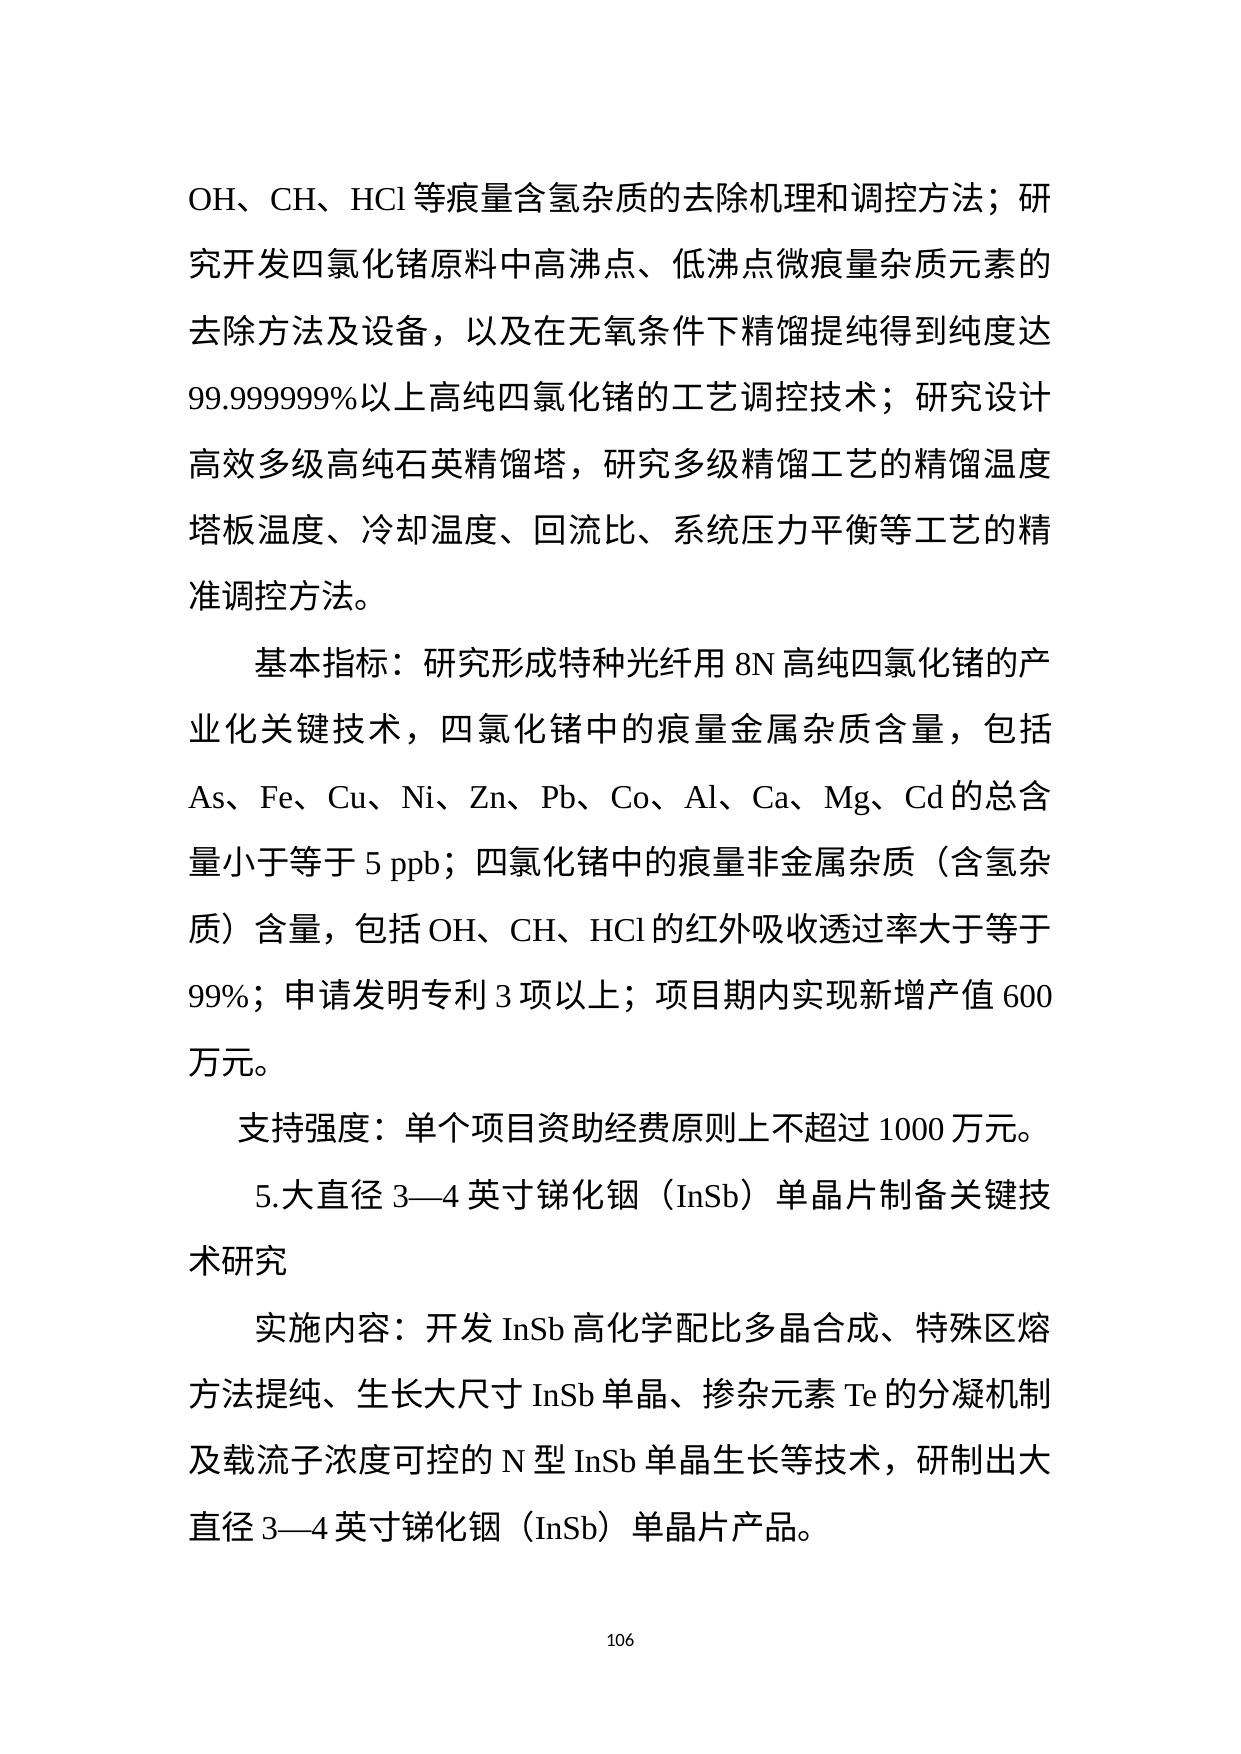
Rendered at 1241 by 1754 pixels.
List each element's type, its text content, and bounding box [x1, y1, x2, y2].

text 支持强度：单个项目资助经费原则上不超过1000万元。 [238, 1093, 1052, 1159]
text 基本指标：研究形成特种光纤用8N高纯四氯化锗的产业化关键技术，四氯化锗中的痕量金属杂质含量，包括As、Fe、Cu、Ni、Zn、Pb、Co、Al、Ca、Mg、Cd的总含量小于等于5 ppb；四氯化锗中的痕量非金属杂质（含氢杂质）含量，包括OH、CH、HCl的红外吸收透过率大于等于99%；申请发明专利3项以上；项目期内实现新增产值600万元。 [188, 628, 1052, 1093]
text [188, 162, 1052, 628]
text 实施内容：开发InSb高化学配比多晶合成、特殊区熔方法提纯、生长大尺寸InSb单晶、掺杂元素Te的分凝机制及载流子浓度可控的N型InSb单晶生长等技术，研制出大直径3—4英寸锑化铟（InSb）单晶片产品。 [188, 1292, 1052, 1558]
text 5.大直径3—4英寸锑化铟（InSb）单晶片制备关键技术研究 [188, 1159, 1052, 1292]
